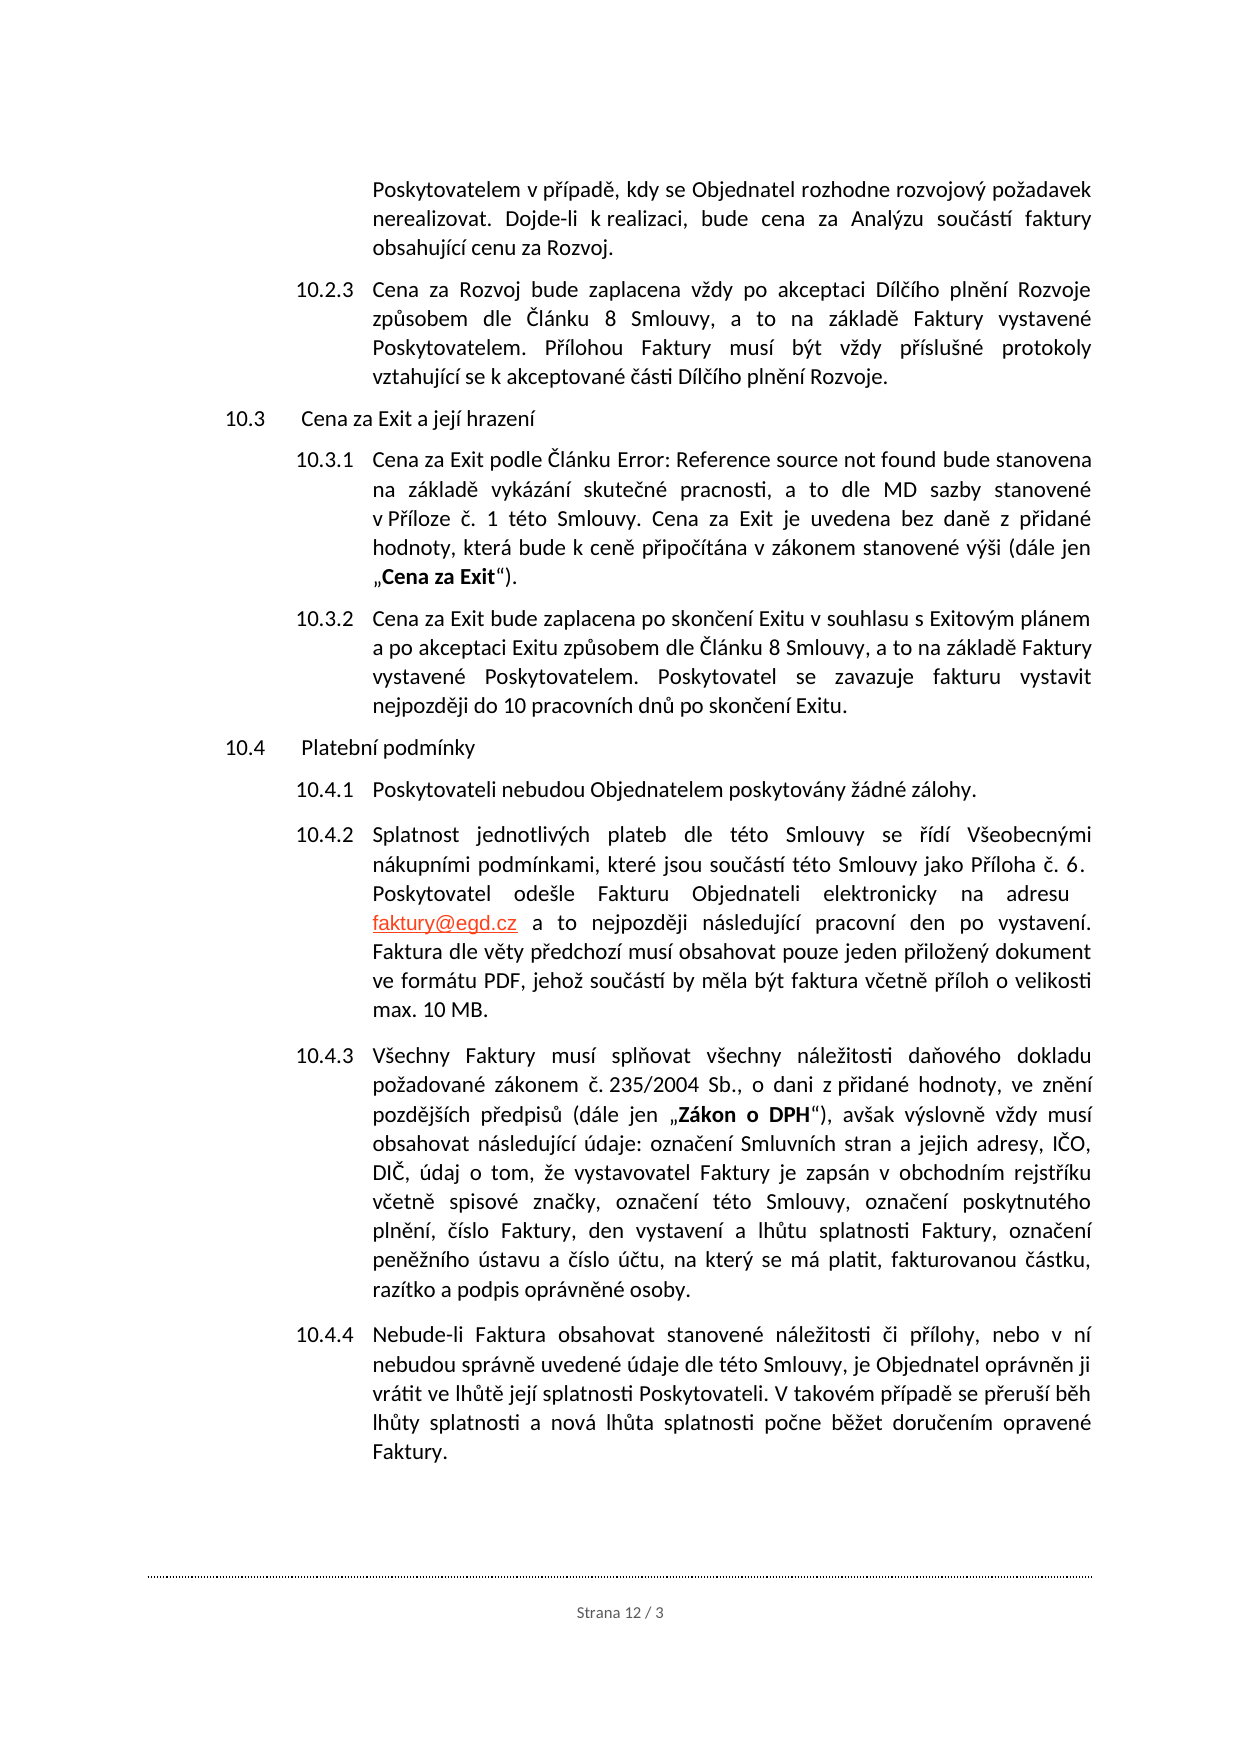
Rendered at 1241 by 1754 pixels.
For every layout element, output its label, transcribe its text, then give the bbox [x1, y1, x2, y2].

list Cena za Exit bude zaplacena po skončení Exitu v souhlasu s Exitovým plánem a po akceptaci Exitu způsobem dle Článku 8 Smlouvy, a to na základě Faktury vystavené Poskytovatelem. Poskytovatel se zavazuje fakturu vystavit nejpozději do 10 pracovních dnů po skončení Exitu. [295, 603, 1092, 719]
list Cena za Rozvoj bude zaplacena vždy po akceptaci Dílčího plnění Rozvoje způsobem dle Článku 8 Smlouvy, a to na základě Faktury vystavené Poskytovatelem. Přílohou Faktury musí být vždy příslušné protokoly vztahující se k akceptované části Dílčího plnění Rozvoje. [295, 274, 1092, 390]
list Nebude-li Faktura obsahovat stanovené náležitosti či přílohy, nebo v ní nebudou správně uvedené údaje dle této Smlouvy, je Objednatel oprávněn ji vrátit ve lhůtě její splatnosti Poskytovateli. V takovém případě se přeruší běh lhůty splatnosti a nová lhůta splatnosti počne běžet doručením opravené Faktury. [295, 1319, 1092, 1465]
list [295, 174, 1092, 261]
list Poskytovateli nebudou Objednatelem poskytovány žádné zálohy. [295, 774, 1092, 803]
text Platební podmínky [224, 732, 1092, 761]
text Cena za Exit a její hrazení [224, 403, 1092, 432]
list Splatnost jednotlivých plateb dle této Smlouvy se řídí Všeobecnými nákupními podmínkami, které jsou součástí této Smlouvy jako Příloha č. 6. Poskytovatel odešle Fakturu Objednateli elektronicky na adresu faktury@egd.cz a to nejpozději následující pracovní den po vystavení. Faktura dle věty předchozí musí obsahovat pouze jeden přiložený dokument ve formátu PDF, jehož součástí by měla být faktura včetně příloh o velikosti max. 10 MB. [295, 819, 1092, 1024]
list Všechny Faktury musí splňovat všechny náležitosti daňového dokladu požadované zákonem č. 235/2004 Sb., o dani z přidané hodnoty, ve znění pozdějších předpisů (dále jen „Zákon o DPH“), avšak výslovně vždy musí obsahovat následující údaje: označení Smluvních stran a jejich adresy, IČO, DIČ, údaj o tom, že vystavovatel Faktury je zapsán v obchodním rejstříku včetně spisové značky, označení této Smlouvy, označení poskytnutého plnění, číslo Faktury, den vystavení a lhůtu splatnosti Faktury, označení peněžního ústavu a číslo účtu, na který se má platit, fakturovanou částku, razítko a podpis oprávněné osoby. [295, 1040, 1092, 1303]
